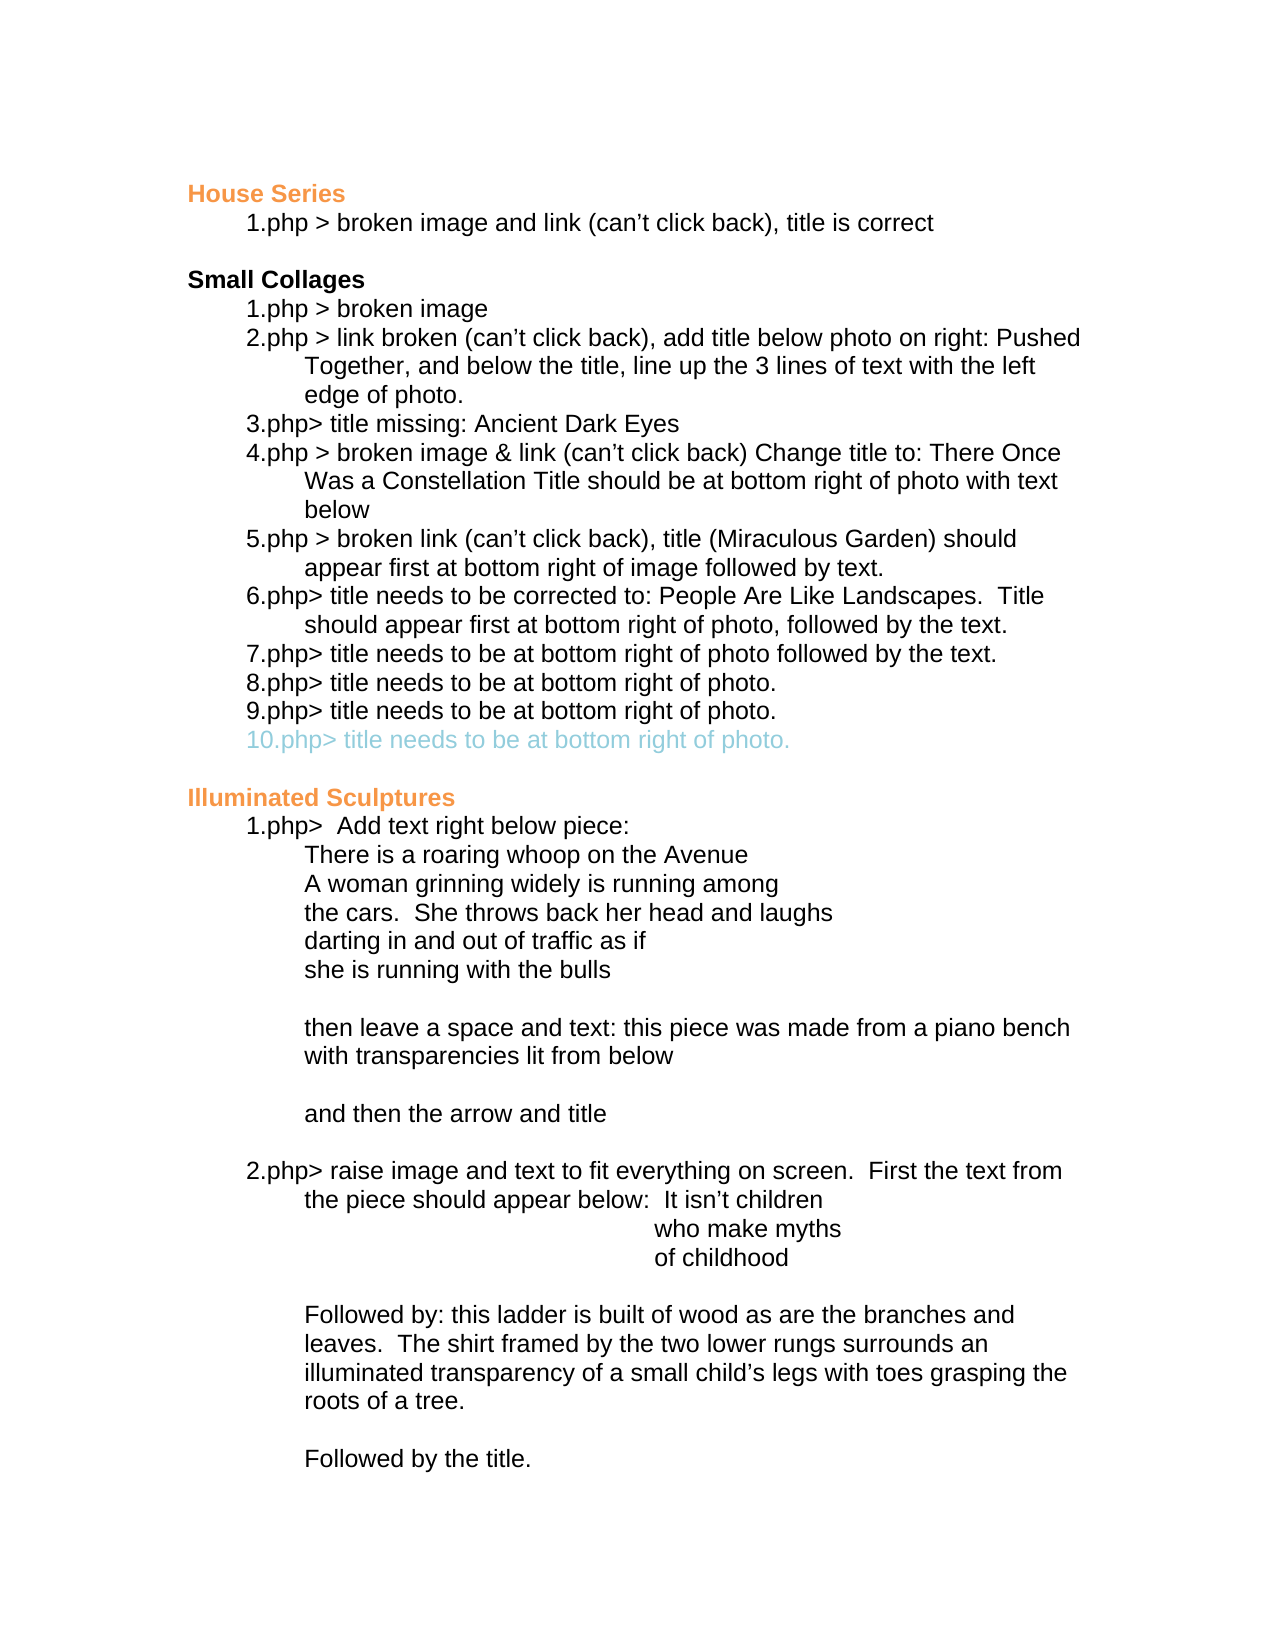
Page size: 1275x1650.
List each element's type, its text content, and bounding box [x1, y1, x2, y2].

text the piece should appear below: It isn’t children [187, 1185, 1087, 1214]
text illuminated transparency of a small child’s legs with toes grasping the [187, 1357, 1087, 1386]
text Together, and below the title, line up the 3 lines of text with the left [187, 351, 1087, 380]
text 1.php > broken image [187, 294, 1087, 322]
text 9.php> title needs to be at bottom right of photo. [187, 696, 1087, 725]
text darting in and out of traffic as if [187, 926, 1087, 955]
text 10.php> title needs to be at bottom right of photo. [187, 725, 1087, 754]
text appear first at bottom right of image followed by text. [187, 552, 1087, 581]
text There is a roaring whoop on the Avenue [187, 840, 1087, 869]
text 6.php> title needs to be corrected to: People Are Like Landscapes. Title [187, 581, 1087, 610]
text who make myths [187, 1214, 1087, 1242]
text House Series [187, 179, 1087, 207]
text then leave a space and text: this piece was made from a piano bench [187, 1012, 1087, 1041]
text 8.php> title needs to be at bottom right of photo. [187, 667, 1087, 696]
text Illuminated Sculptures [187, 782, 1087, 811]
text 1.php> Add text right below piece: [187, 811, 1087, 840]
text Followed by the title. [187, 1444, 1087, 1472]
text 3.php> title missing: Ancient Dark Eyes [187, 409, 1087, 437]
text should appear first at bottom right of photo, followed by the text. [187, 610, 1087, 639]
text Was a Constellation Title should be at bottom right of photo with text [187, 466, 1087, 495]
text A woman grinning widely is running among [187, 869, 1087, 897]
text edge of photo. [187, 380, 1087, 409]
text 5.php > broken link (can’t click back), title (Miraculous Garden) should [187, 524, 1087, 552]
text below [187, 495, 1087, 524]
text Small Collages [187, 265, 1087, 294]
text and then the arrow and title [187, 1099, 1087, 1127]
text 1.php > broken image and link (can’t click back), title is correct [187, 207, 1087, 236]
text the cars. She throws back her head and laughs [187, 897, 1087, 926]
text she is running with the bulls [187, 955, 1087, 984]
text Followed by: this ladder is built of wood as are the branches and [187, 1300, 1087, 1329]
text roots of a tree. [187, 1386, 1087, 1415]
text 2.php> raise image and text to fit everything on screen. First the text from [187, 1156, 1087, 1185]
text of childhood [187, 1242, 1087, 1271]
text leaves. The shirt framed by the two lower rungs surrounds an [187, 1329, 1087, 1357]
text with transparencies lit from below [187, 1041, 1087, 1070]
text 7.php> title needs to be at bottom right of photo followed by the text. [187, 639, 1087, 667]
text 2.php > link broken (can’t click back), add title below photo on right: Pushed [187, 322, 1087, 351]
text 4.php > broken image & link (can’t click back) Change title to: There Once [187, 437, 1087, 466]
